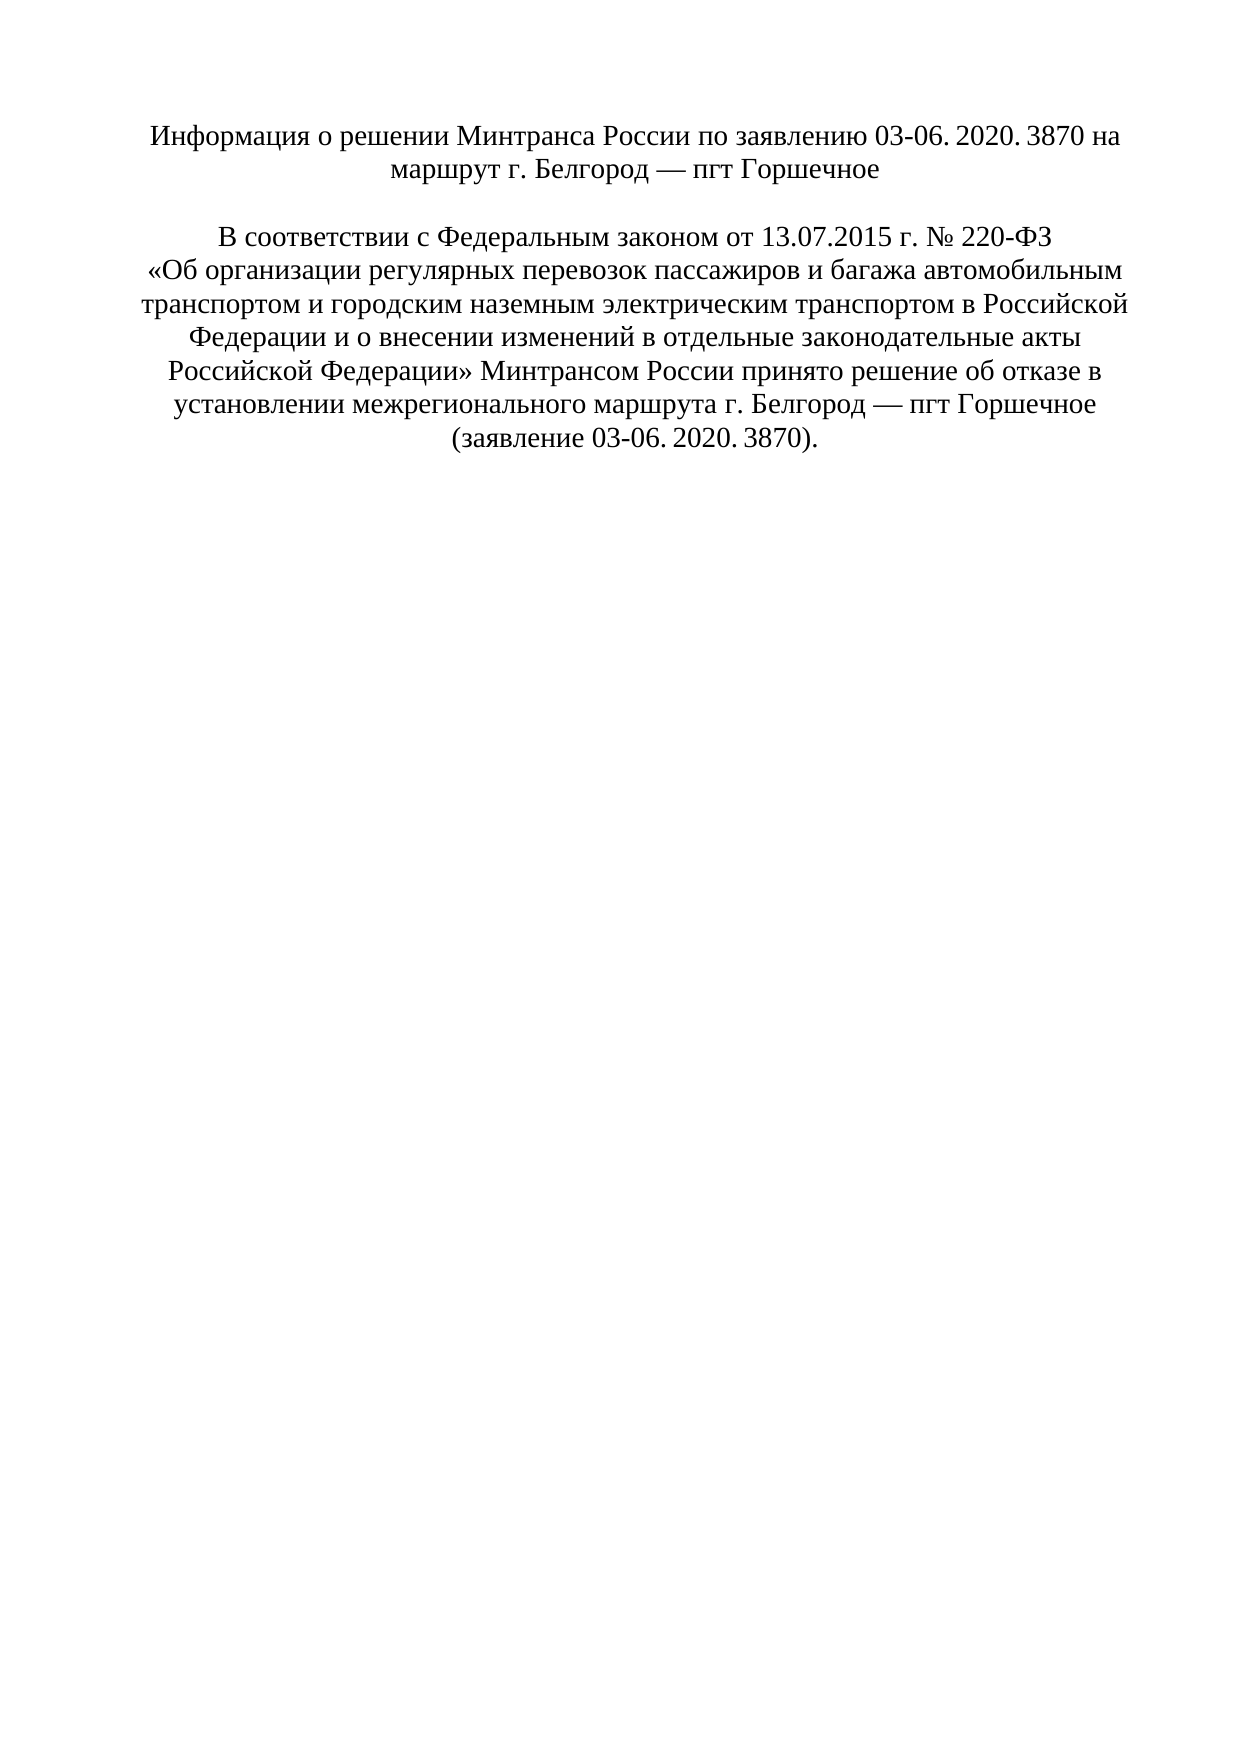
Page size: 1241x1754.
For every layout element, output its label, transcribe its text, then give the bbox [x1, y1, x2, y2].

text В соответствии с Федеральным законом от 13.07.2015 г. № 220-ФЗ «Об организации регулярных перевозок пассажиров и багажа автомобильным транспортом и городским наземным электрическим транспортом в Российской Федерации и о внесении изменений в отдельные законодательные акты Российской Федерации» Минтрансом России принято решение об отказе в установлении межрегионального маршрута г. Белгород — пгт Горшечное (заявление 03-06. 2020. 3870). [118, 219, 1152, 453]
text Информация о решении Минтранса России по заявлению 03-06. 2020. 3870 на маршрут г. Белгород — пгт Горшечное [118, 118, 1152, 185]
